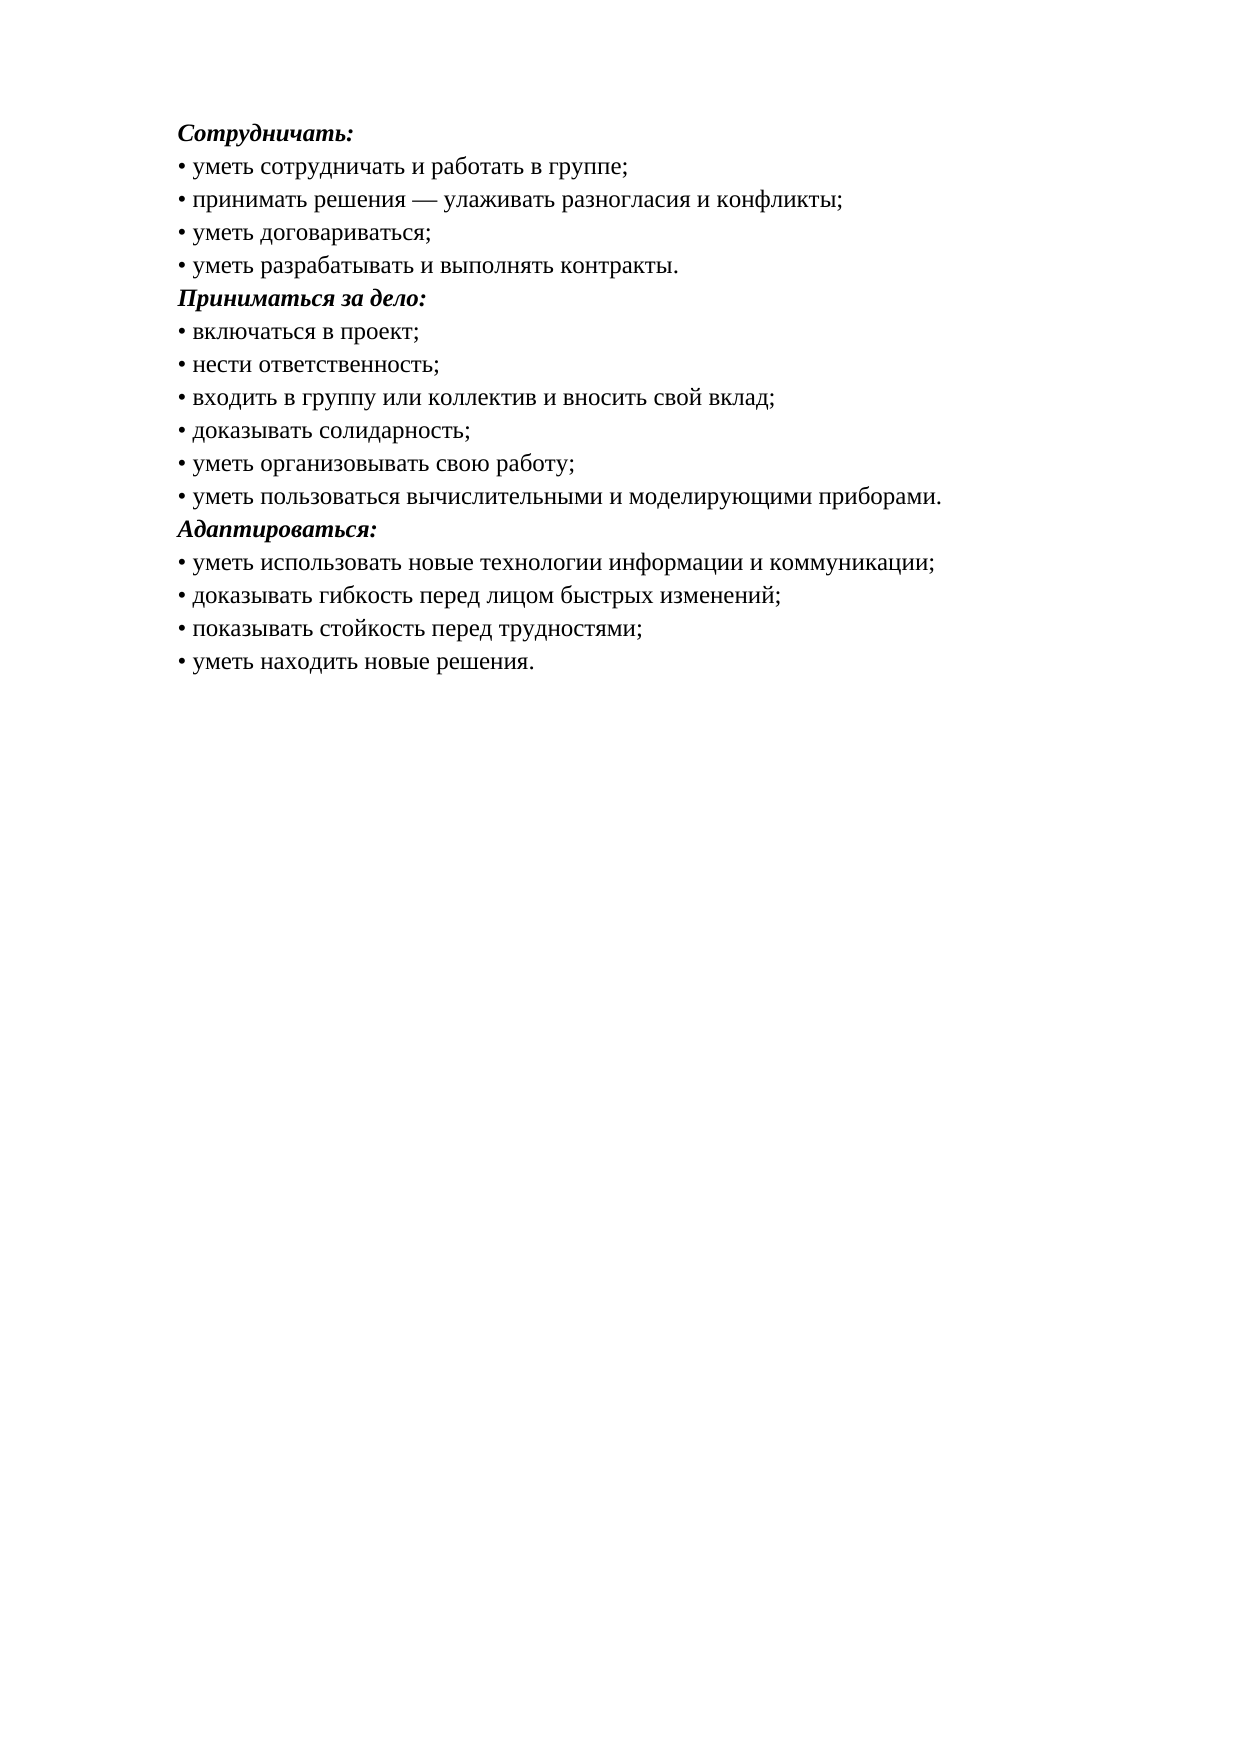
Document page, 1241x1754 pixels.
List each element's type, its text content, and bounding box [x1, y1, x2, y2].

text • включаться в проект; [177, 316, 1152, 345]
text • показывать стойкость перед трудностями; [177, 613, 1152, 642]
text • нести ответственность; [177, 349, 1152, 378]
text • входить в группу или коллектив и вносить свой вклад; [177, 382, 1152, 411]
text • уметь договариваться; [177, 217, 1152, 246]
text • уметь организовывать свою работу; [177, 448, 1152, 477]
text • доказывать солидарность; [177, 415, 1152, 444]
text • принимать решения — улаживать разногласия и конфликты; [177, 184, 1152, 213]
text • уметь разрабатывать и выполнять контракты. [177, 250, 1152, 279]
text • доказывать гибкость перед лицом быстрых изменений; [177, 580, 1152, 609]
text Адаптироваться: [177, 514, 1152, 543]
text Приниматься за дело: [177, 283, 1152, 312]
text • уметь использовать новые технологии информации и коммуникации; [177, 547, 1152, 576]
text • уметь сотрудничать и работать в группе; [177, 151, 1152, 180]
text Сотрудничать: [177, 118, 1152, 147]
text • уметь находить новые решения. [177, 646, 1152, 675]
text • уметь пользоваться вычислительными и моделирующими приборами. [177, 481, 1152, 510]
